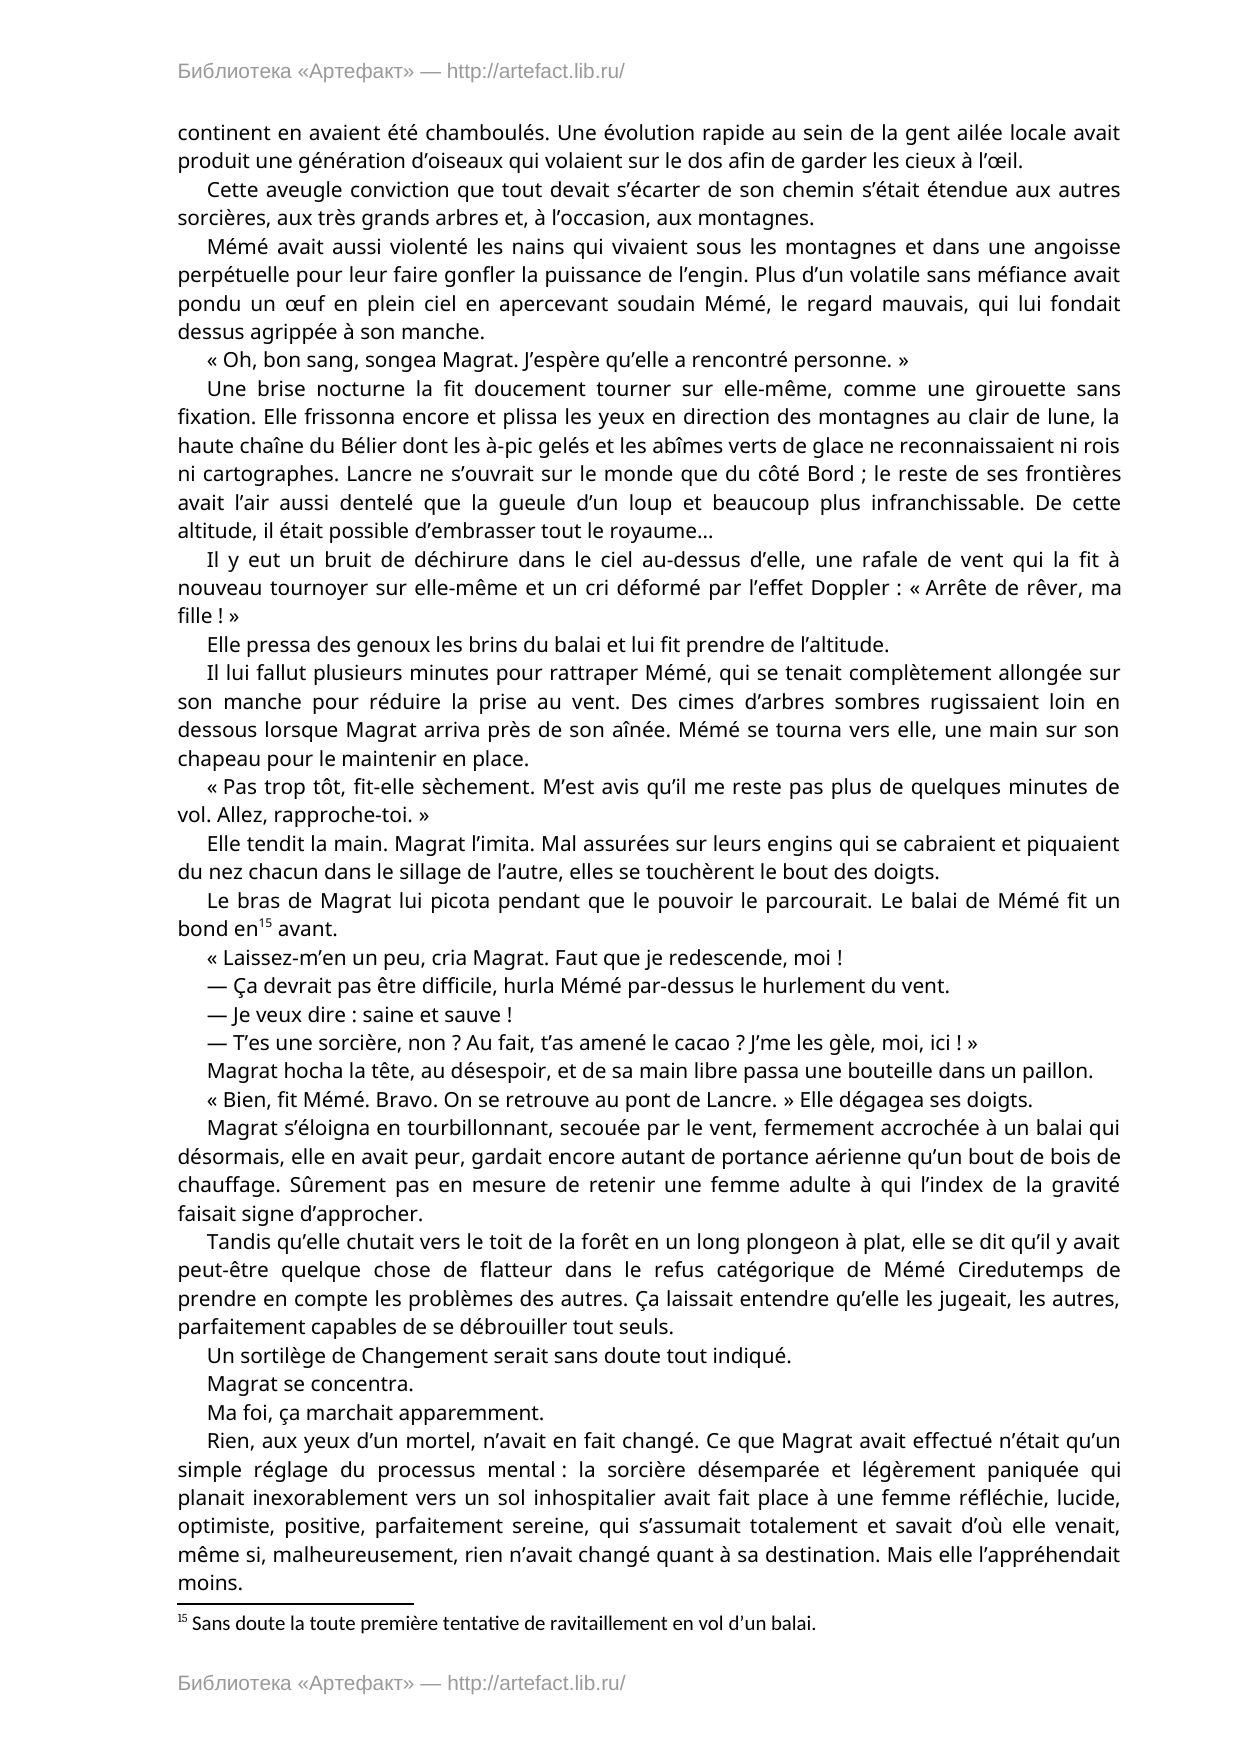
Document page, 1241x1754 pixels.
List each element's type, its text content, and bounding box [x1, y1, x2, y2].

text « Pas trop tôt, fit-elle sèchement. M’est avis qu’il me reste pas plus de quelques minutes de vol. Allez, rapproche-toi. » [177, 772, 1122, 829]
text « Bien, fit Mémé. Bravo. On se retrouve au pont de Lancre. » Elle dégagea ses doigts. [177, 1085, 1122, 1113]
text Le bras de Magrat lui picota pendant que le pouvoir le parcourait. Le balai de Mémé fit un bond en avant. [177, 886, 1122, 943]
text — T’es une sorcière, non ? Au fait, t’as amené le cacao ? J’me les gèle, moi, ici ! » [177, 1028, 1122, 1057]
text — Ça devrait pas être difficile, hurla Mémé par-dessus le hurlement du vent. [177, 971, 1122, 1000]
text Tandis qu’elle chutait vers le toit de la forêt en un long plongeon à plat, elle se dit qu’il y avait peut-être quelque chose de flatteur dans le refus catégorique de Mémé Ciredutemps de prendre en compte les problèmes des autres. Ça laissait entendre qu’elle les jugeait, les autres, parfaitement capables de se débrouiller tout seuls. [177, 1227, 1122, 1341]
text « Oh, bon sang, songea Magrat. J’espère qu’elle a rencontré personne. » [177, 346, 1122, 374]
text — Je veux dire : saine et sauve ! [177, 1000, 1122, 1028]
text Ma foi, ça marchait apparemment. [177, 1398, 1122, 1426]
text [177, 118, 1122, 175]
text Elle pressa des genoux les brins du balai et lui fit prendre de l’altitude. [177, 630, 1122, 658]
text Magrat se concentra. [177, 1369, 1122, 1398]
text Mémé avait aussi violenté les nains qui vivaient sous les montagnes et dans une angoisse perpétuelle pour leur faire gonfler la puissance de l’engin. Plus d’un volatile sans méfiance avait pondu un œuf en plein ciel en apercevant soudain Mémé, le regard mauvais, qui lui fondait dessus agrippée à son manche. [177, 232, 1122, 346]
text Un sortilège de Changement serait sans doute tout indiqué. [177, 1341, 1122, 1369]
text Magrat s’éloigna en tourbillonnant, secouée par le vent, fermement accrochée à un balai qui désormais, elle en avait peur, gardait encore autant de portance aérienne qu’un bout de bois de chauffage. Sûrement pas en mesure de retenir une femme adulte à qui l’index de la gravité faisait signe d’approcher. [177, 1113, 1122, 1227]
text Il lui fallut plusieurs minutes pour rattraper Mémé, qui se tenait complètement allongée sur son manche pour réduire la prise au vent. Des cimes d’arbres sombres rugissaient loin en dessous lorsque Magrat arriva près de son aînée. Mémé se tourna vers elle, une main sur son chapeau pour le maintenir en place. [177, 658, 1122, 772]
text Magrat hocha la tête, au désespoir, et de sa main libre passa une bouteille dans un paillon. [177, 1057, 1122, 1085]
text Rien, aux yeux d’un mortel, n’avait en fait changé. Ce que Magrat avait effectué n’était qu’un simple réglage du processus mental : la sorcière désemparée et légèrement paniquée qui planait inexorablement vers un sol inhospitalier avait fait place à une femme réfléchie, lucide, optimiste, positive, parfaitement sereine, qui s’assumait totalement et savait d’où elle venait, même si, malheureusement, rien n’avait changé quant à sa destination. Mais elle l’appréhendait moins. [177, 1426, 1122, 1597]
text Cette aveugle conviction que tout devait s’écarter de son chemin s’était étendue aux autres sorcières, aux très grands arbres et, à l’occasion, aux montagnes. [177, 175, 1122, 232]
text Une brise nocturne la fit doucement tourner sur elle-même, comme une girouette sans fixation. Elle frissonna encore et plissa les yeux en direction des montagnes au clair de lune, la haute chaîne du Bélier dont les à-pic gelés et les abîmes verts de glace ne reconnaissaient ni rois ni cartographes. Lancre ne s’ouvrait sur le monde que du côté Bord ; le reste de ses frontières avait l’air aussi dentelé que la gueule d’un loup et beaucoup plus infranchissable. De cette altitude, il était possible d’embrasser tout le royaume… [177, 374, 1122, 545]
text « Laissez-m’en un peu, cria Magrat. Faut que je redescende, moi ! [177, 943, 1122, 971]
text Il y eut un bruit de déchirure dans le ciel au-dessus d’elle, une rafale de vent qui la fit à nouveau tournoyer sur elle-même et un cri déformé par l’effet Doppler : « Arrête de rêver, ma fille ! » [177, 545, 1122, 630]
text Elle tendit la main. Magrat l’imita. Mal assurées sur leurs engins qui se cabraient et piquaient du nez chacun dans le sillage de l’autre, elles se touchèrent le bout des doigts. [177, 829, 1122, 886]
